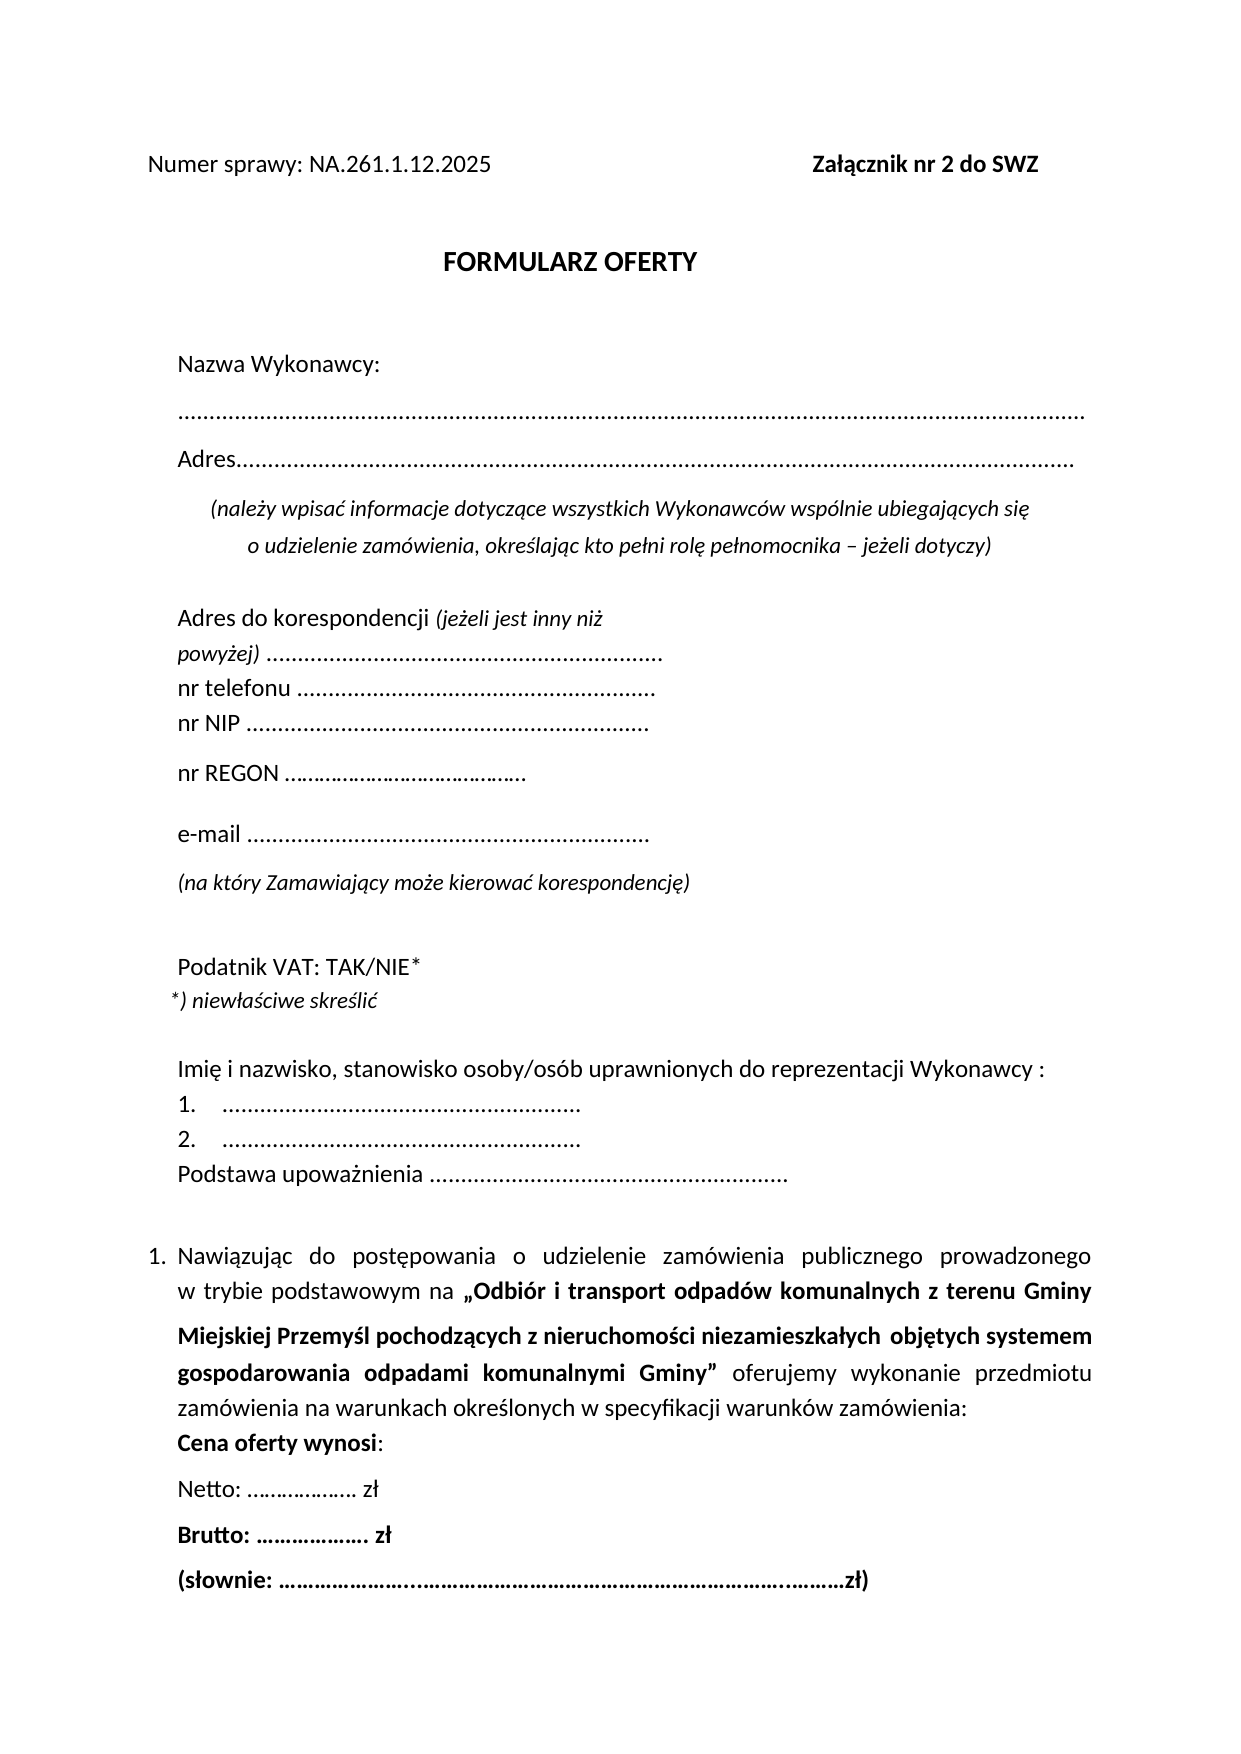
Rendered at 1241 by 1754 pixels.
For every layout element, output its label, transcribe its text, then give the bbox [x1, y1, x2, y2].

text nr telefonu ......................................................... [148, 672, 1092, 703]
text Adres..................................................................................................................................... [148, 443, 1092, 473]
text Adres do korespondencji (jeżeli jest inny niż powyżej) ............................................................... [177, 602, 1092, 668]
text ................................................................................................................................................ [148, 395, 1092, 426]
text nr REGON …………………………………… [148, 757, 1092, 787]
text (należy wpisać informacje dotyczące wszystkich Wykonawców wspólnie ubiegających się [148, 494, 1092, 522]
list Nawiązując do postępowania o udzielenie zamówienia publicznego prowadzonego w trybie podstawowym na „Odbiór i transport odpadów komunalnych z terenu Gminy Miejskiej Przemyśl pochodzących z nieruchomości niezamieszkałych objętych systemem gospodarowania odpadami komunalnymi Gminy” oferujemy wykonanie przedmiotu zamówienia na warunkach określonych w specyfikacji warunków zamówienia: [148, 1241, 1092, 1423]
text Netto: ………………. zł [148, 1473, 1092, 1503]
list FORMULARZ OFERTY [148, 243, 1092, 278]
text Numer sprawy: NA.261.1.12.2025 Załącznik nr 2 do SWZ [148, 148, 1092, 178]
text Podatnik VAT: TAK/NIE* [148, 951, 1092, 982]
text Brutto: ………………. zł [148, 1519, 1092, 1549]
text *) niewłaściwe skreślić [148, 986, 1092, 1014]
text e-mail ................................................................ [148, 818, 1092, 848]
text 1. ......................................................... [148, 1089, 1092, 1119]
text nr NIP ................................................................ [148, 707, 1092, 738]
text o udzielenie zamówienia, określając kto pełni rolę pełnomocnika – jeżeli dotyczy) [148, 531, 1092, 559]
text Imię i nazwisko, stanowisko osoby/osób uprawnionych do reprezentacji Wykonawcy : [148, 1054, 1092, 1084]
text (słownie: …………………...……………………………………………………..………zł) [148, 1564, 1092, 1595]
text 2. ......................................................... [148, 1124, 1092, 1154]
text Nazwa Wykonawcy: [148, 348, 1092, 378]
text (na który Zamawiający może kierować korespondencję) [177, 868, 1092, 896]
text Podstawa upoważnienia ......................................................... [148, 1159, 1092, 1189]
text Cena oferty wynosi: [177, 1427, 1092, 1458]
